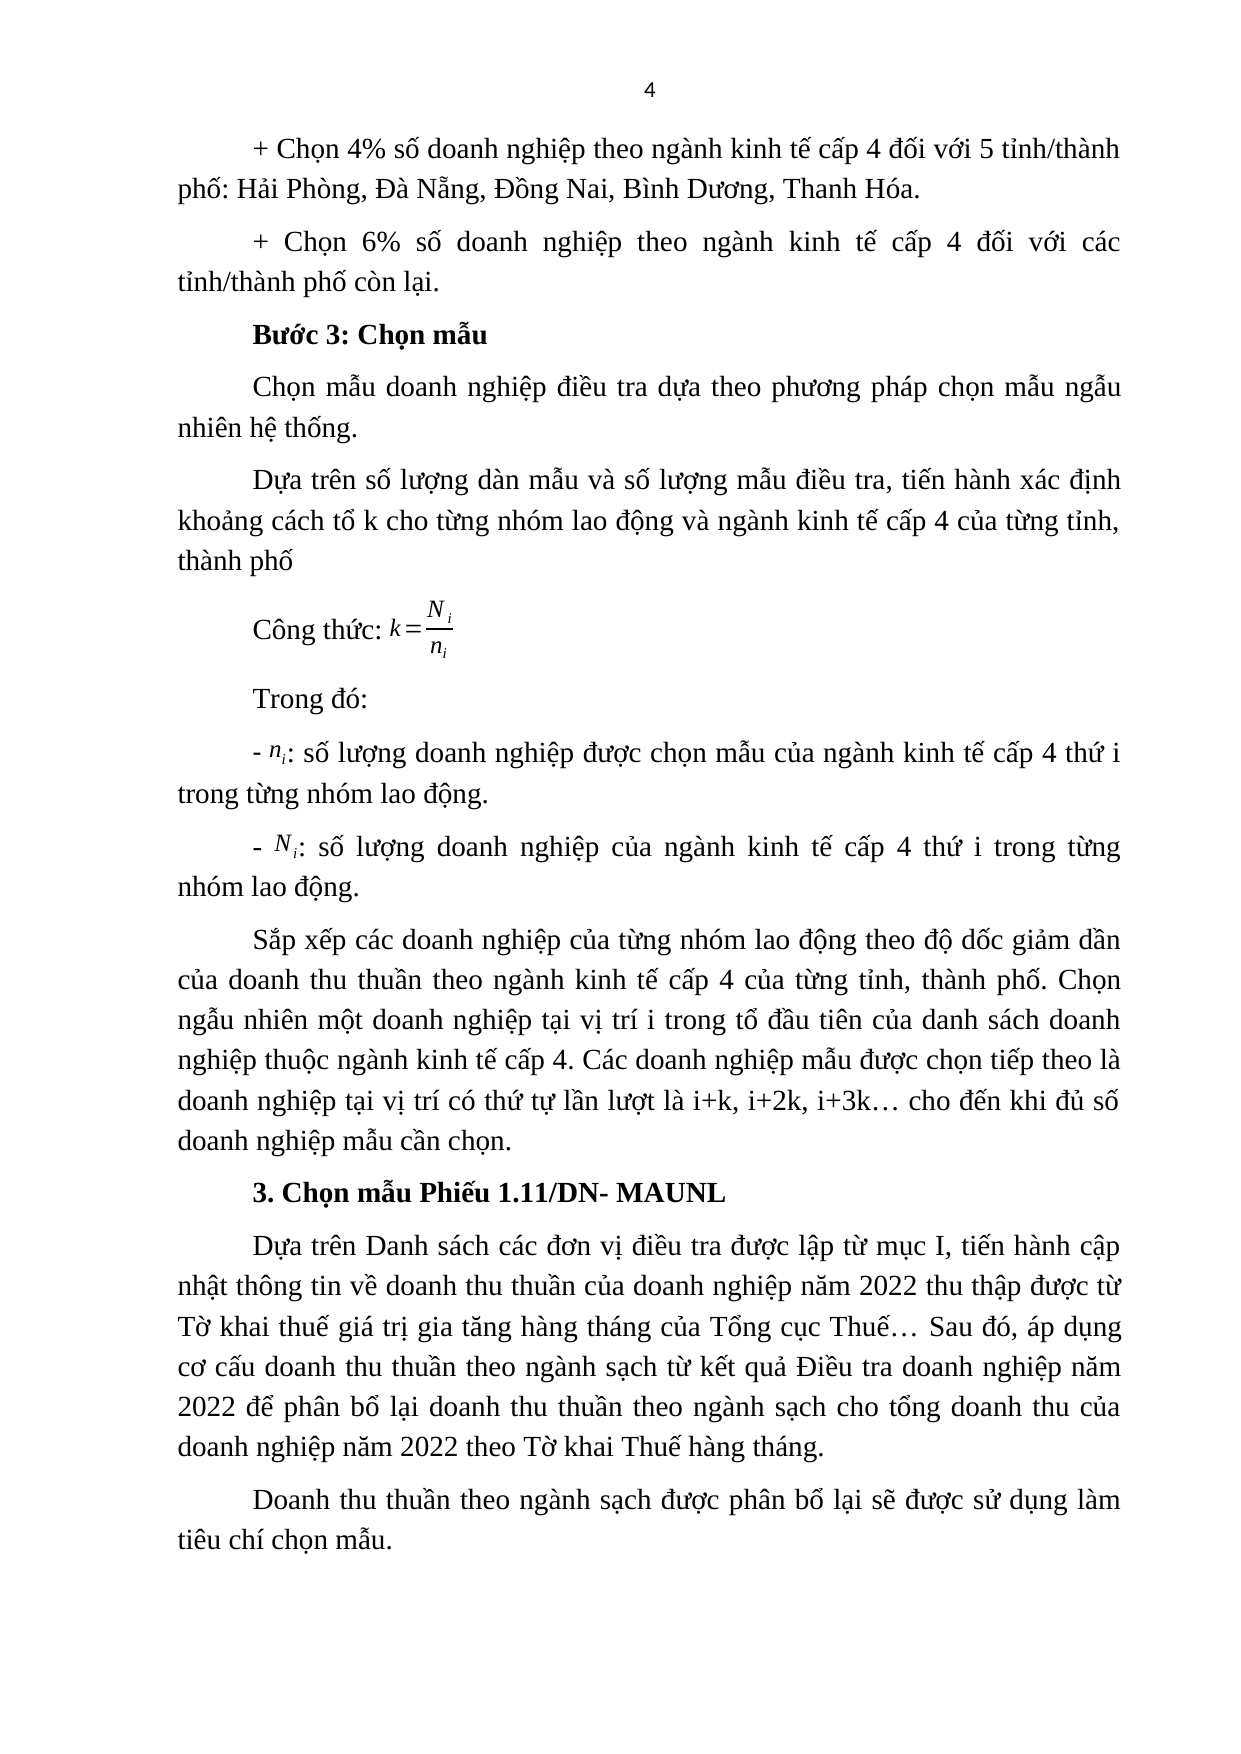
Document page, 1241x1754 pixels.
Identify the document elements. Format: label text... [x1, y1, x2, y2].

text + Chọn 4% số doanh nghiệp theo ngành kinh tế cấp 4 đối với 5 tỉnh/thành phố: Hải Phòng, Đà Nẵng, Đồng Nai, Bình Dương, Thanh Hóa. [177, 131, 1122, 205]
text + Chọn 6% số doanh nghiệp theo ngành kinh tế cấp 4 đối với các tỉnh/thành phố còn lại. [177, 224, 1122, 298]
text Trong đó: [177, 681, 1122, 715]
text Chọn mẫu doanh nghiệp điều tra dựa theo phương pháp chọn mẫu ngẫu nhiên hệ thống. [177, 369, 1122, 443]
text - : số lượng doanh nghiệp được chọn mẫu của ngành kinh tế cấp 4 thứ i trong từng nhóm lao động. [177, 734, 1122, 810]
text Doanh thu thuần theo ngành sạch được phân bổ lại sẽ được sử dụng làm tiêu chí chọn mẫu. [177, 1482, 1122, 1556]
list 3. Chọn mẫu Phiếu 1.11/DN- MAUNL [177, 1176, 1122, 1209]
text Dựa trên số lượng dàn mẫu và số lượng mẫu điều tra, tiến hành xác định khoảng cách tổ k cho từng nhóm lao động và ngành kinh tế cấp 4 của từng tỉnh, thành phố [177, 462, 1122, 576]
text Bước 3: Chọn mẫu [177, 317, 1122, 350]
text Công thức: [177, 596, 1122, 662]
text - : số lượng doanh nghiệp của ngành kinh tế cấp 4 thứ i trong từng nhóm lao động. [177, 829, 1122, 903]
text Sắp xếp các doanh nghiệp của từng nhóm lao động theo độ dốc giảm dần của doanh thu thuần theo ngành kinh tế cấp 4 của từng tỉnh, thành phố. Chọn ngẫu nhiên một doanh nghiệp tại vị trí i trong tổ đầu tiên của danh sách doanh nghiệp thuộc ngành kinh tế cấp 4. Các doanh nghiệp mẫu được chọn tiếp theo là doanh nghiệp tại vị trí có thứ tự lần lượt là i+k, i+2k, i+3k… cho đến khi đủ số doanh nghiệp mẫu cần chọn. [177, 922, 1122, 1156]
text Dựa trên Danh sách các đơn vị điều tra được lập từ mục I, tiến hành cập nhật thông tin về doanh thu thuần của doanh nghiệp năm 2022 thu thập được từ Tờ khai thuế giá trị gia tăng hàng tháng của Tổng cục Thuế… Sau đó, áp dụng cơ cấu doanh thu thuần theo ngành sạch từ kết quả Điều tra doanh nghiệp năm 2022 để phân bổ lại doanh thu thuần theo ngành sạch cho tổng doanh thu của doanh nghiệp năm 2022 theo Tờ khai Thuế hàng tháng. [177, 1228, 1122, 1463]
